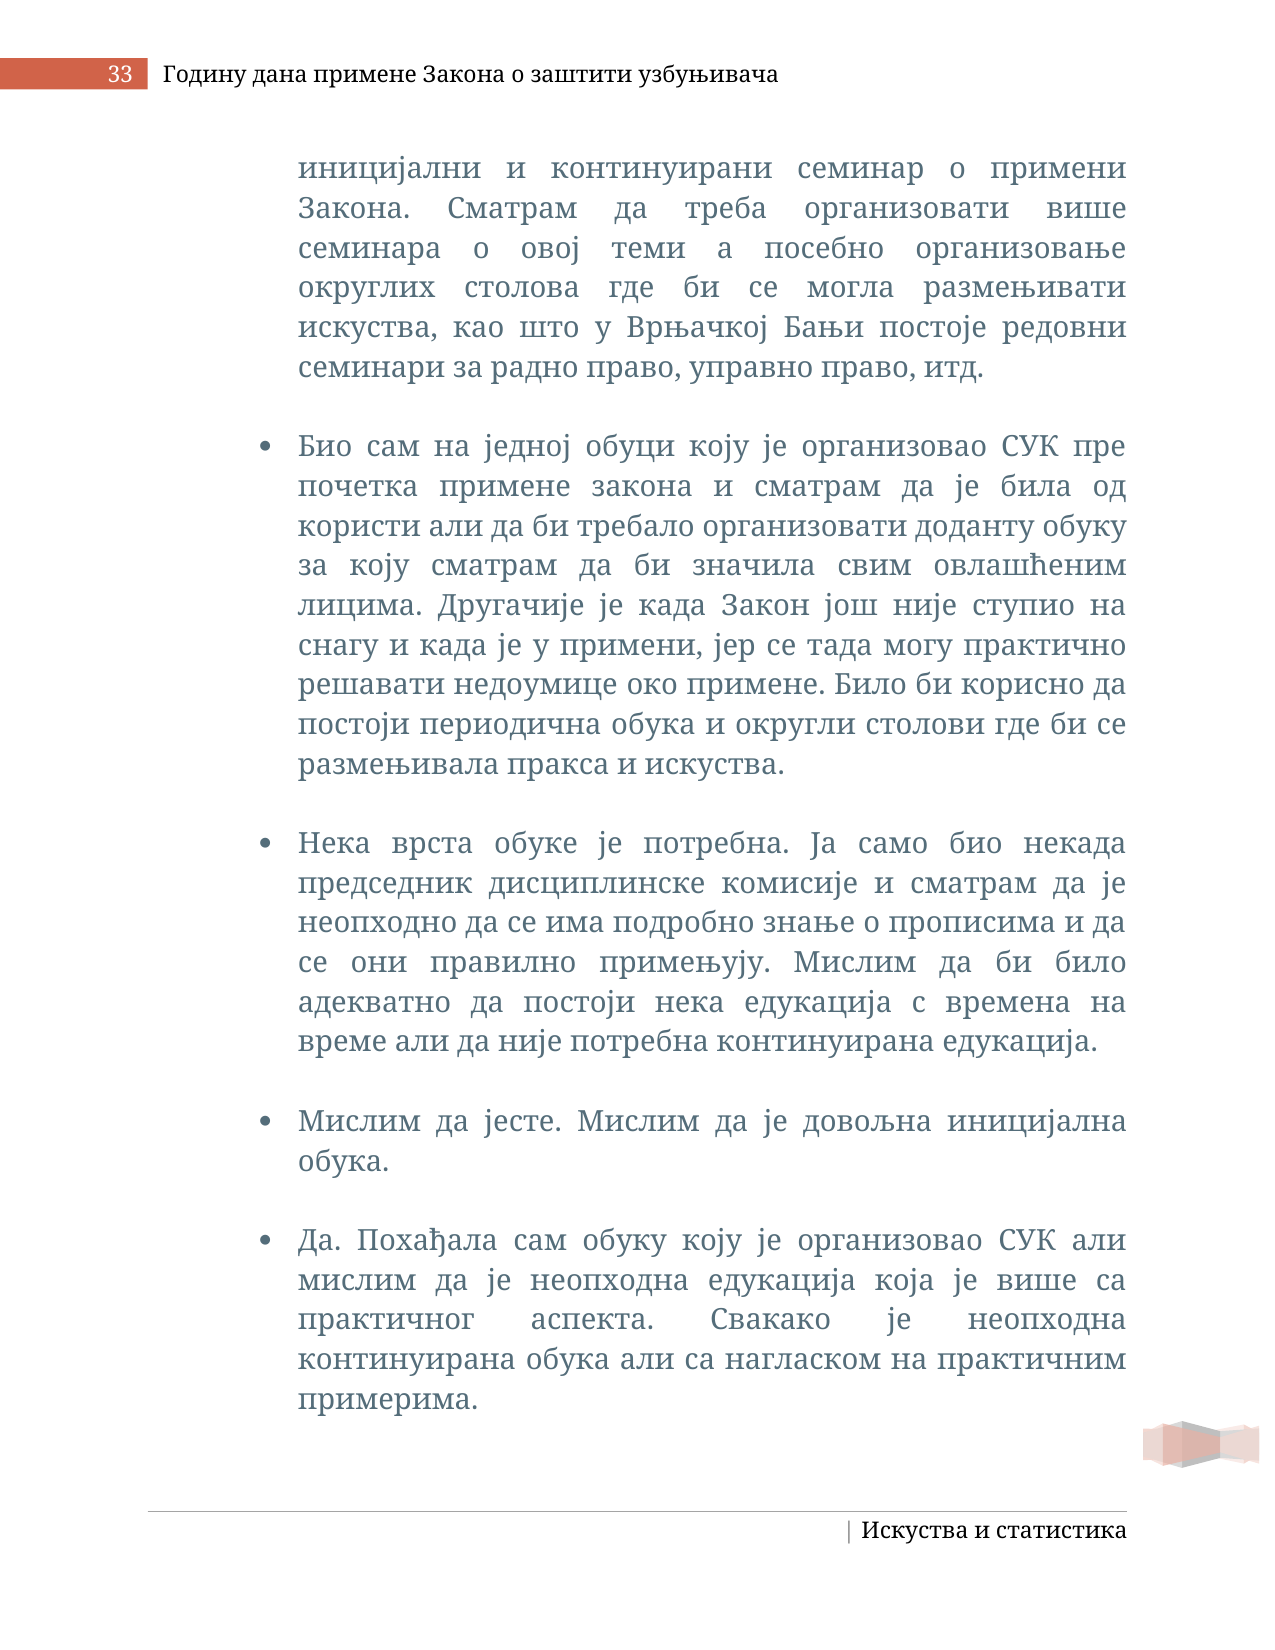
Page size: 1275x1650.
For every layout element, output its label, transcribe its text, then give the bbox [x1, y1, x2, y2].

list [260, 148, 1127, 386]
list Нека врста обуке је потребна. Ја само био некада председник дисциплинске комисије и сматрам да је неопходно да се има подробно знање о прописима и да се они правилно примењују. Мислим да би било адекватно да постоји нека едукација с времена на време али да није потребна континуирана едукација. [260, 822, 1127, 1060]
list Да. Похађала сам обуку коју је организовао СУК али мислим да је неопходна едукација која је више са практичног аспекта. Свакако је неопходна континуирана обука али са нагласком на практичним примерима. [260, 1219, 1127, 1418]
list Мислим да јесте. Мислим да је довољна иницијална обука. [260, 1100, 1127, 1179]
list Био сам на једној обуци коју је организовао СУК пре почетка примене закона и сматрам да је била од користи али да би требало организовати доданту обуку за коју сматрам да би значила свим овлашћеним лицима. Другачије је када Закон још није ступио на снагу и када је у примени, јер се тада могу практично решавати недоумице око примене. Било би корисно да постоји периодична обука и округли столови где би се размењивала пракса и искуства. [260, 425, 1127, 783]
